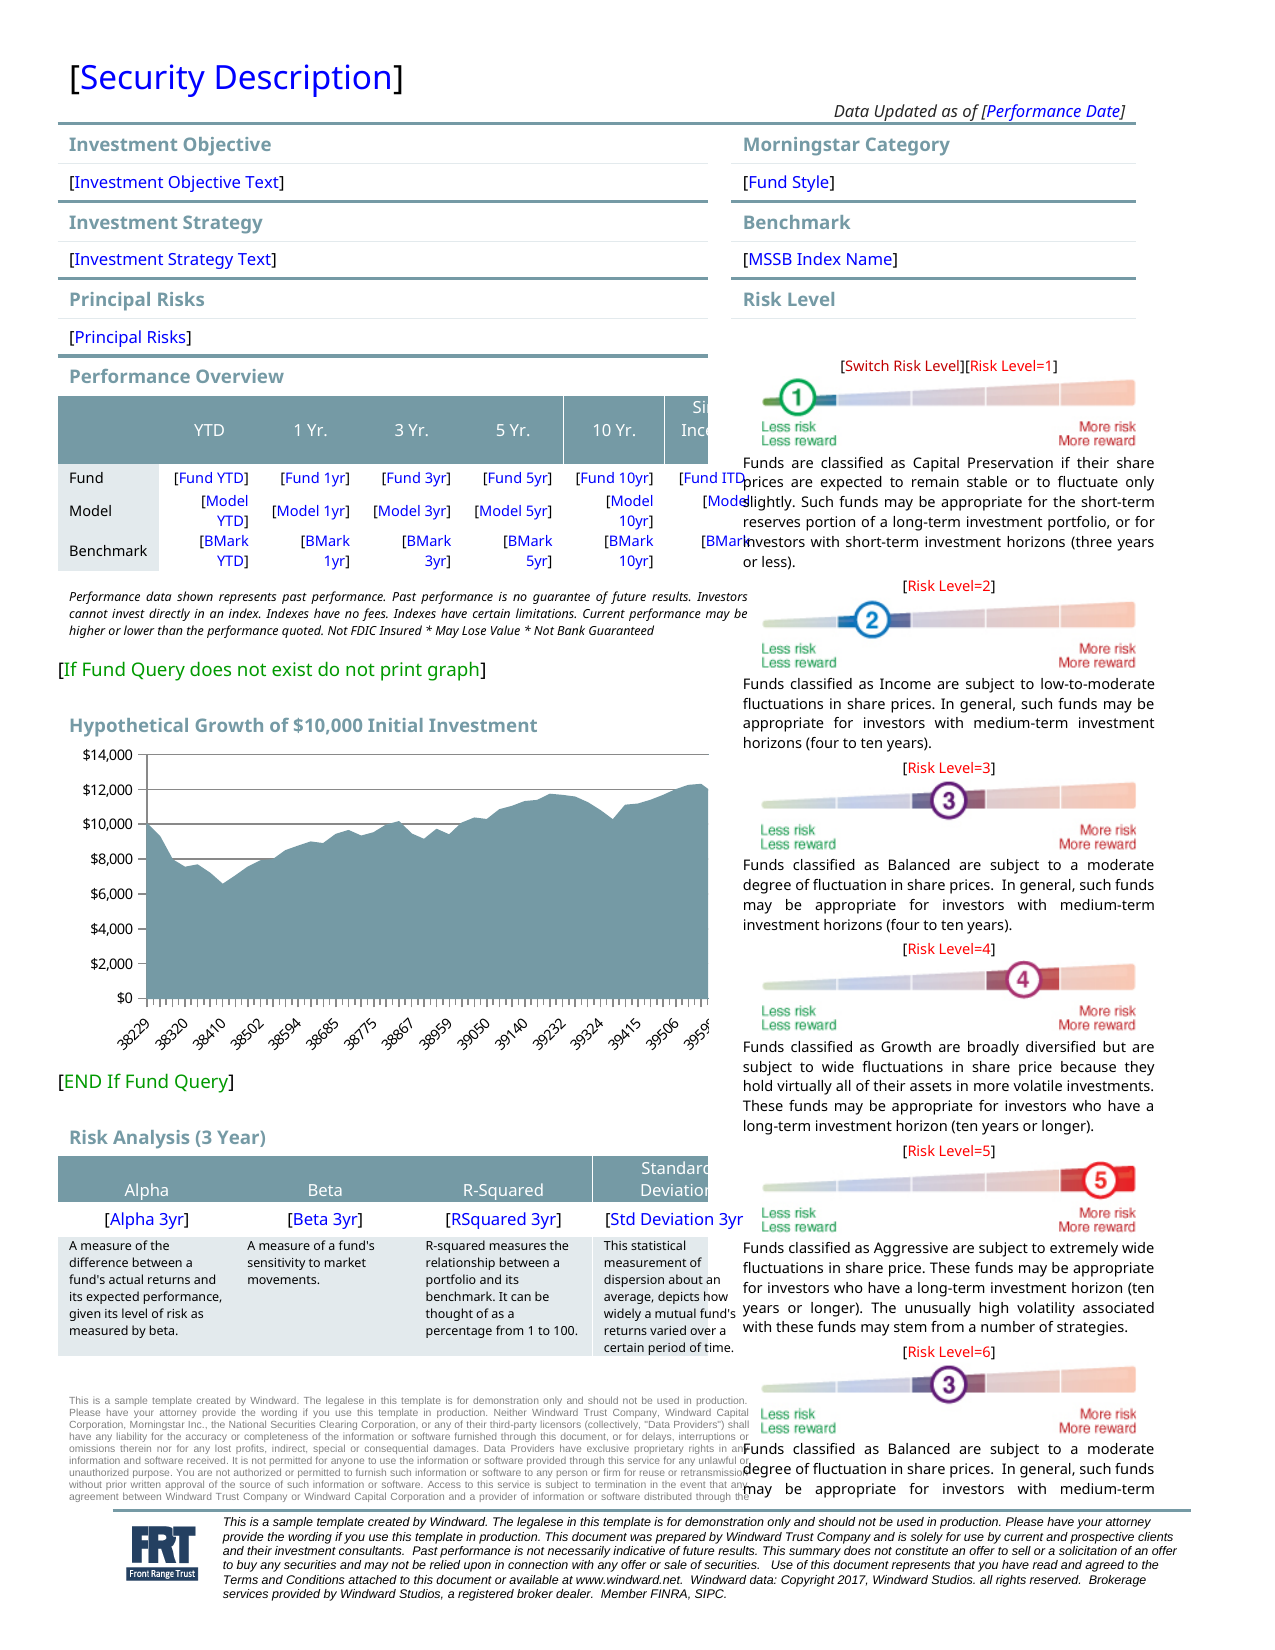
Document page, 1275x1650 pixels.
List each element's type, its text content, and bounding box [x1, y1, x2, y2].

table_cell [If Fund Query does not exist do not print graph] [END If Fund Query] [58, 164, 708, 200]
picture [761, 1161, 1137, 1238]
table_cell [731, 319, 1136, 1502]
picture [760, 778, 1137, 856]
picture [760, 1362, 1137, 1440]
table_cell [708, 125, 731, 1502]
picture [761, 597, 1137, 674]
picture [124, 1514, 199, 1589]
table_cell [731, 164, 1136, 200]
table_header [Security Description] [58, 54, 1136, 99]
table_cell [731, 280, 1136, 318]
table_cell [If Fund Query does not exist do not print graph] [END If Fund Query] [58, 242, 708, 277]
picture [761, 960, 1137, 1037]
table_cell [If Fund Query does not exist do not print graph] [END If Fund Query] [58, 319, 708, 354]
table_cell [731, 242, 1136, 277]
table_cell [731, 203, 1136, 241]
table_cell Data Updated as of [Performance Date] [58, 100, 1136, 122]
table_cell [731, 125, 1136, 163]
table_cell [If Fund Query does not exist do not print graph] [END If Fund Query] [58, 280, 708, 318]
table_cell [If Fund Query does not exist do not print graph] [END If Fund Query] [58, 358, 708, 1502]
table_cell [If Fund Query does not exist do not print graph] [END If Fund Query] [58, 203, 708, 241]
table_cell [If Fund Query does not exist do not print graph] [END If Fund Query] [58, 125, 708, 163]
picture [761, 376, 1137, 453]
